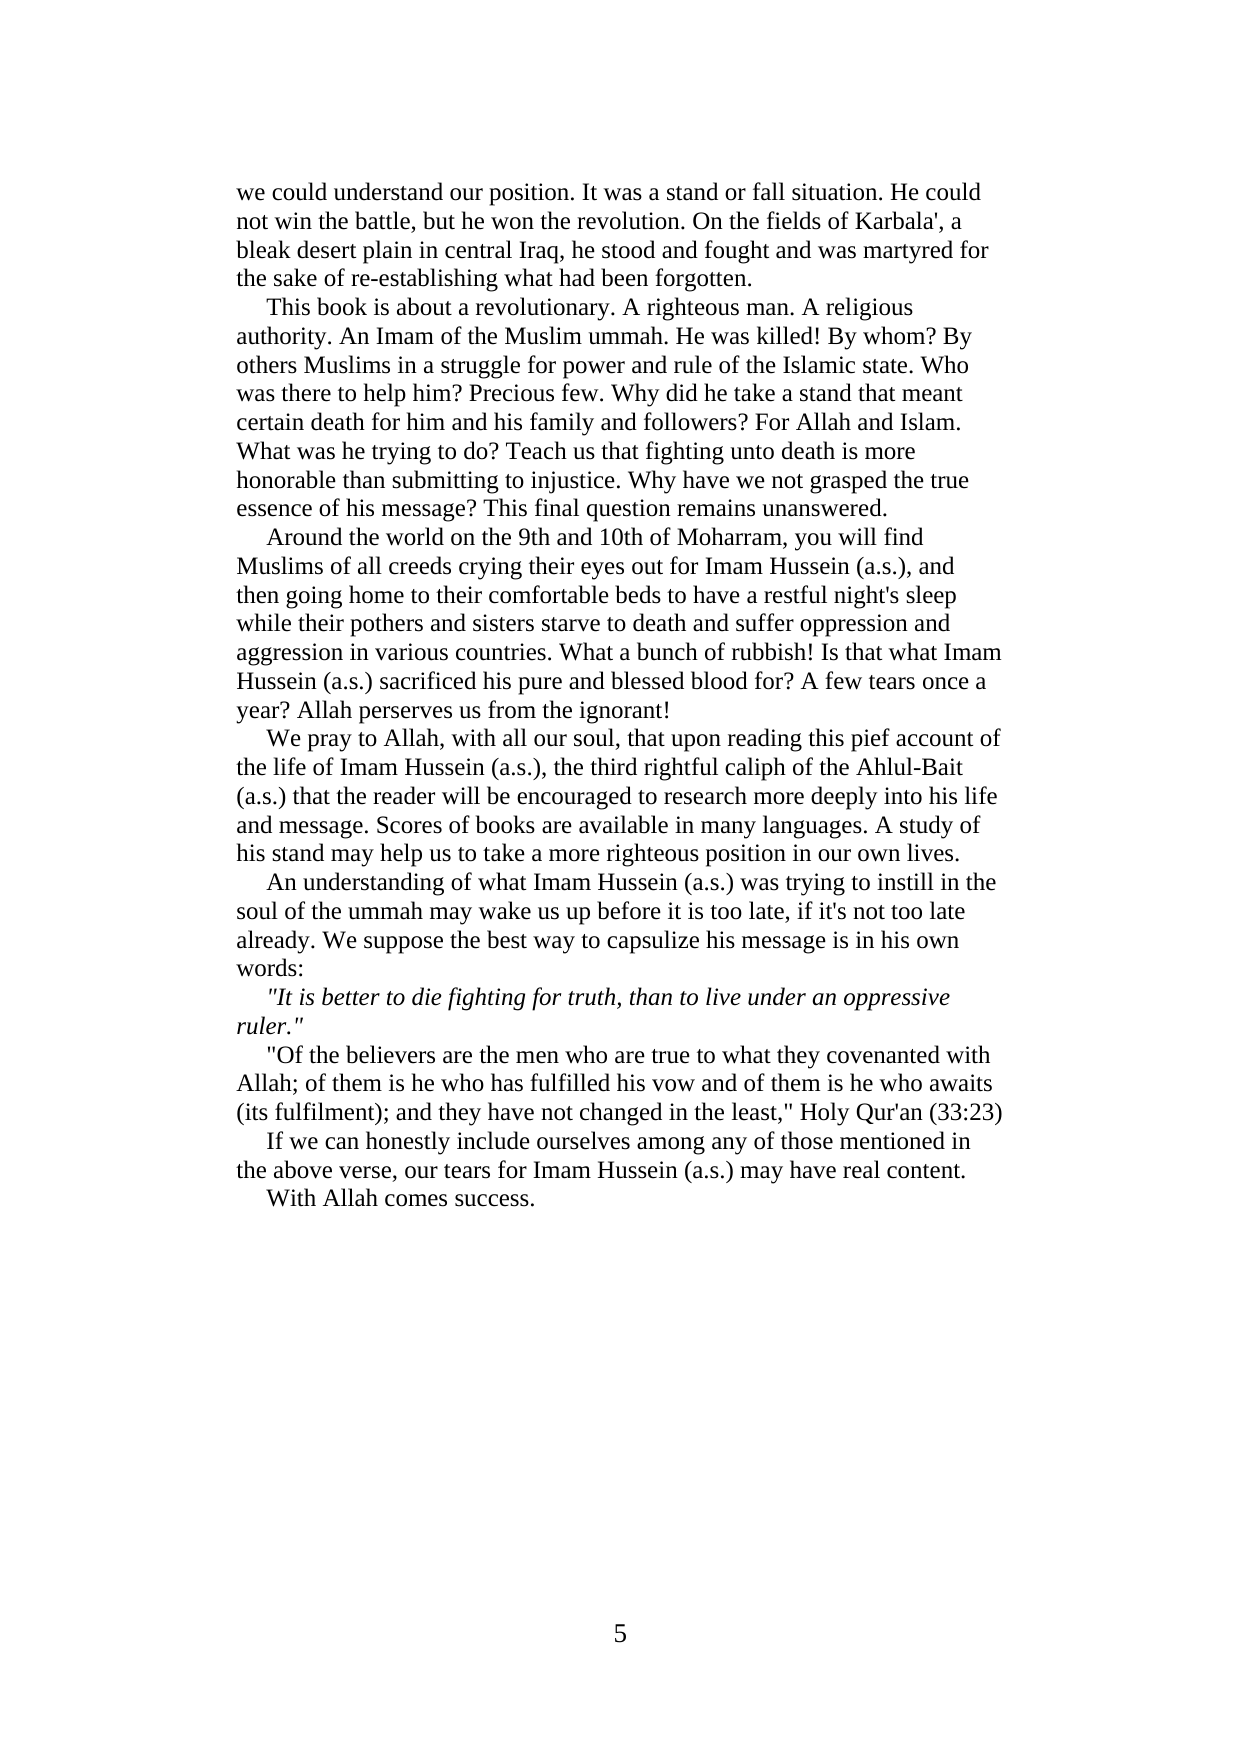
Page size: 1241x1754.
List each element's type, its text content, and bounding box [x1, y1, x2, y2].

text An understanding of what Imam Hussein (a.s.) was trying to instill in the soul of the ummah may wake us up before it is too late, if it's not too late already. We suppose the best way to capsulize his message is in his own words: [236, 867, 1004, 982]
text "It is better to die fighting for truth, than to live under an oppressive ruler." [236, 982, 1004, 1040]
text With Allah comes success. [236, 1183, 1004, 1212]
text We pray to Allah, with all our soul, that upon reading this pief account of the life of Imam Hussein (a.s.), the third rightful caliph of the Ahlul-Bait (a.s.) that the reader will be encouraged to research more deeply into his life and message. Scores of books are available in many languages. A study of his stand may help us to take a more righteous position in our own lives. [236, 723, 1004, 867]
text Around the world on the 9th and 10th of Moharram, you will find Muslims of all creeds crying their eyes out for Imam Hussein (a.s.), and then going home to their comfortable beds to have a restful night's sleep while their pothers and sisters starve to death and suffer oppression and aggression in various countries. What a bunch of rubbish! Is that what Imam Hussein (a.s.) sacrificed his pure and blessed blood for? A few tears once a year? Allah perserves us from the ignorant! [236, 522, 1004, 723]
text "Of the believers are the men who are true to what they covenanted with Allah; of them is he who has fulfilled his vow and of them is he who awaits (its fulfilment); and they have not changed in the least," Holy Qur'an (33:23) [236, 1040, 1004, 1126]
text bleak desert plain in central Iraq, he stood and fought and was martyred for the sake of re-establishing what had been forgotten. [236, 235, 1004, 292]
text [236, 177, 1004, 235]
text This book is about a revolutionary. A righteous man. A religious authority. An Imam of the Muslim ummah. He was killed! By whom? By others Muslims in a struggle for power and rule of the Islamic state. Who was there to help him? Precious few. Why did he take a stand that meant certain death for him and his family and followers? For Allah and Islam. What was he trying to do? Teach us that fighting unto death is more honorable than submitting to injustice. Why have we not grasped the true essence of his message? This final question remains unanswered. [236, 292, 1004, 522]
text If we can honestly include ourselves among any of those mentioned in the above verse, our tears for Imam Hussein (a.s.) may have real content. [236, 1126, 1004, 1183]
